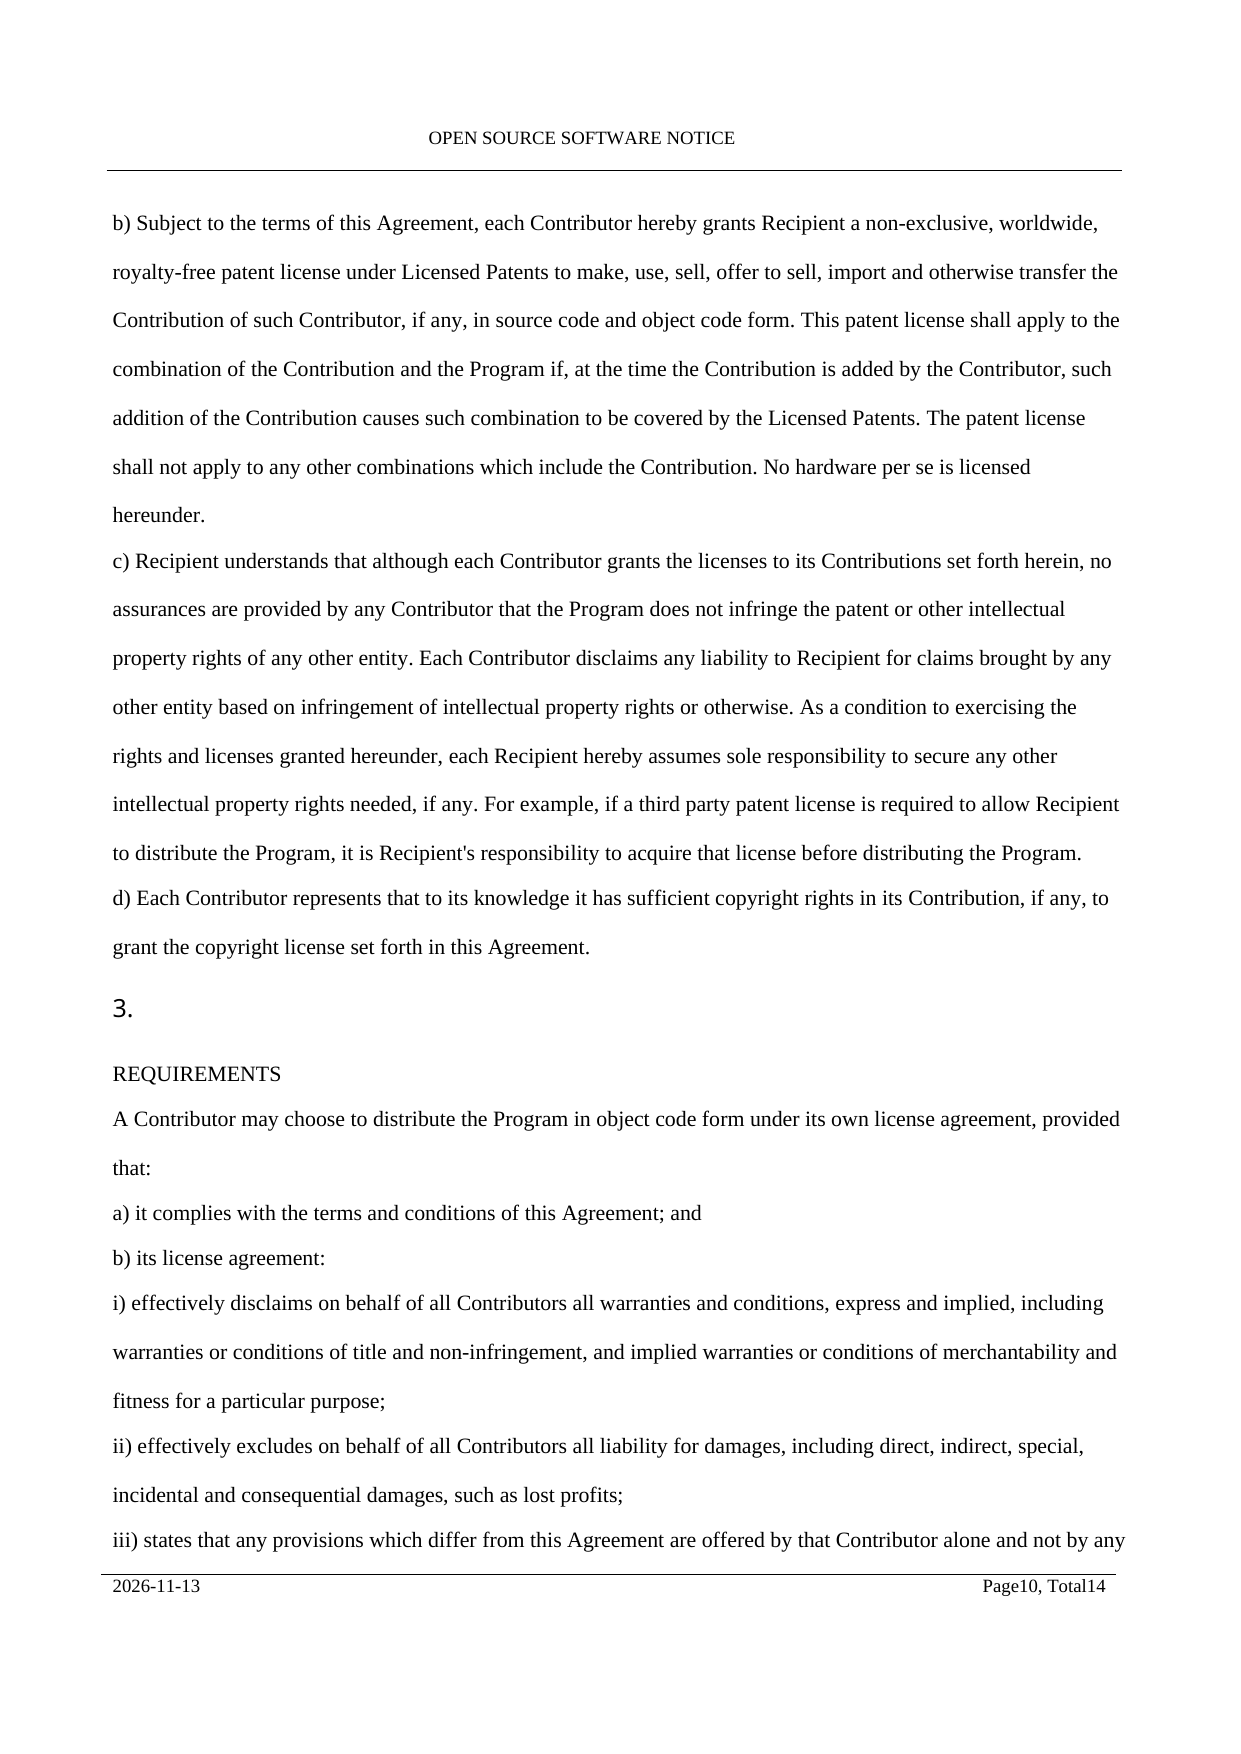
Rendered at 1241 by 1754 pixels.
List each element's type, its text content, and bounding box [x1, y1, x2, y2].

text c) Recipient understands that although each Contributor grants the licenses to its Contributions set forth herein, no assurances are provided by any Contributor that the Program does not infringe the patent or other intellectual property rights of any other entity. Each Contributor disclaims any liability to Recipient for claims brought by any other entity based on infringement of intellectual property rights or otherwise. As a condition to exercising the rights and licenses granted hereunder, each Recipient hereby assumes sole responsibility to secure any other intellectual property rights needed, if any. For example, if a third party patent license is required to allow Recipient to distribute the Program, it is Recipient's responsibility to acquire that license before distributing the Program. [112, 544, 1128, 869]
text d) Each Contributor represents that to its knowledge it has sufficient copyright rights in its Contribution, if any, to grant the copyright license set forth in this Agreement. [112, 882, 1128, 963]
text A Contributor may choose to distribute the Program in object code form under its own license agreement, provided that: [112, 1102, 1128, 1184]
text b) its license agreement: [112, 1241, 1128, 1274]
text i) effectively disclaims on behalf of all Contributors all warranties and conditions, express and implied, including warranties or conditions of title and non-infringement, and implied warranties or conditions of merchantability and fitness for a particular purpose; [112, 1287, 1128, 1417]
text b) Subject to the terms of this Agreement, each Contributor hereby grants Recipient a non-exclusive, worldwide, royalty-free patent license under Licensed Patents to make, use, sell, offer to sell, import and otherwise transfer the Contribution of such Contributor, if any, in source code and object code form. This patent license shall apply to the combination of the Contribution and the Program if, at the time the Contribution is added by the Contributor, such addition of the Contribution causes such combination to be covered by the Licensed Patents. The patent license shall not apply to any other combinations which include the Contribution. No hardware per se is licensed hereunder. [112, 206, 1128, 531]
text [112, 1523, 1128, 1556]
text 3. [112, 975, 1128, 1040]
text REQUIREMENTS [112, 1057, 1128, 1090]
text ii) effectively excludes on behalf of all Contributors all liability for damages, including direct, indirect, special, incidental and consequential damages, such as lost profits; [112, 1429, 1128, 1510]
text a) it complies with the terms and conditions of this Agreement; and [112, 1196, 1128, 1229]
